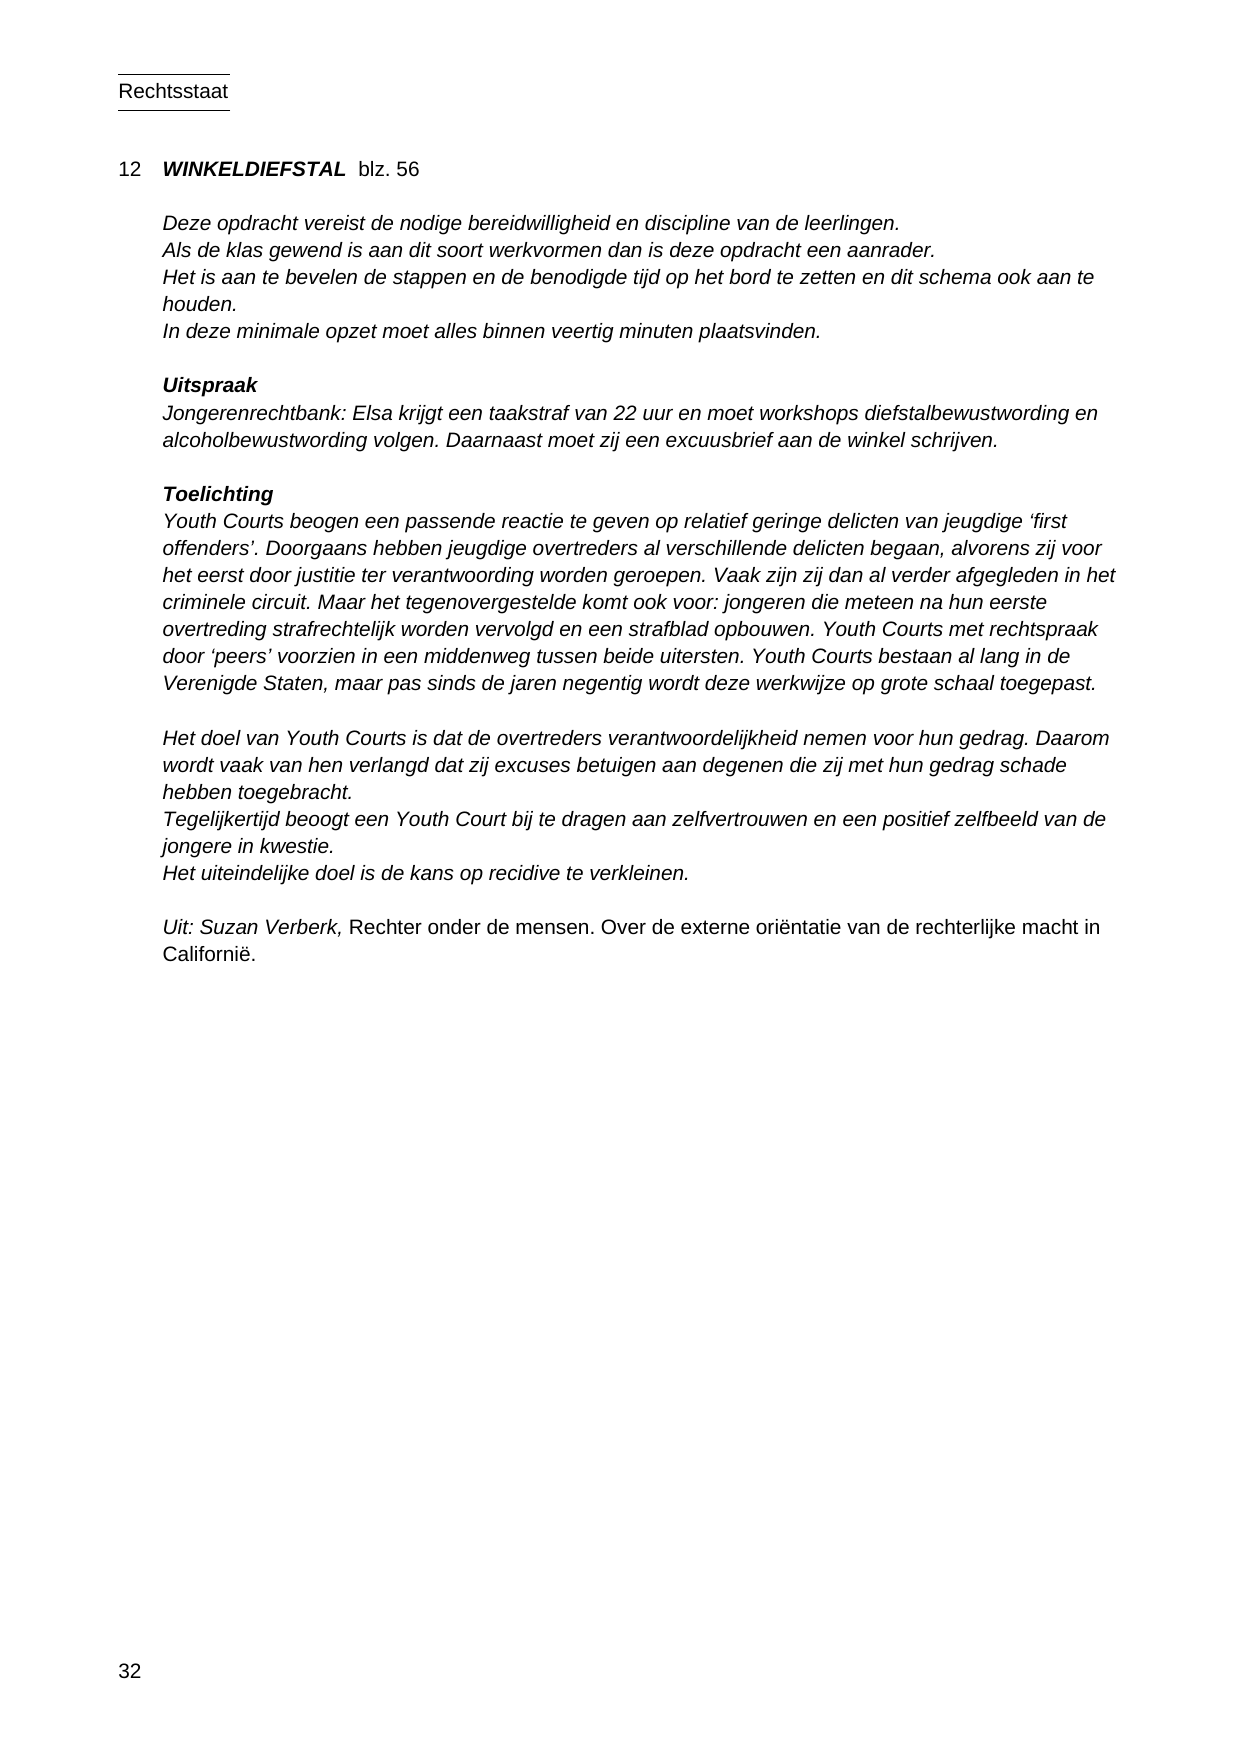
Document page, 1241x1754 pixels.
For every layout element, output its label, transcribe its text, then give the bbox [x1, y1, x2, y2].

text Uit: Suzan Verberk, Rechter onder de mensen. Over de externe oriëntatie van de rechterlijke macht in Californië. [162, 912, 1122, 966]
text Tegelijkertijd beoogt een Youth Court bij te dragen aan zelfvertrouwen en een positief zelfbeeld van de jongere in kwestie. [162, 803, 1122, 858]
text Als de klas gewend is aan dit soort werkvormen dan is deze opdracht een aanrader. [162, 235, 1122, 262]
text 12 winkeldiefstal blz. 56 [118, 153, 1122, 181]
text Jongerenrechtbank: Elsa krijgt een taakstraf van 22 uur en moet workshops diefstalbewustwording en alcoholbewustwording volgen. Daarnaast moet zij een excuusbrief aan de winkel schrijven. [162, 397, 1122, 451]
text Het is aan te bevelen de stappen en de benodigde tijd op het bord te zetten en dit schema ook aan te houden. [162, 262, 1122, 316]
text Het doel van Youth Courts is dat de overtreders verantwoordelijkheid nemen voor hun gedrag. Daarom wordt vaak van hen verlangd dat zij excuses betuigen aan degenen die zij met hun gedrag schade hebben toegebracht. [162, 722, 1122, 803]
text Uitspraak [162, 370, 1122, 397]
text Toelichting [162, 478, 1122, 506]
text Youth Courts beogen een passende reactie te geven op relatief geringe delicten van jeugdige ‘first offenders’. Doorgaans hebben jeugdige overtreders al verschillende delicten begaan, alvorens zij voor het eerst door justitie ter verantwoording worden geroepen. Vaak zijn zij dan al verder afgegleden in het criminele circuit. Maar het tegenovergestelde komt ook voor: jongeren die meteen na hun eerste overtreding strafrechtelijk worden vervolgd en een strafblad opbouwen. Youth Courts met rechtspraak door ‘peers’ voorzien in een middenweg tussen beide uitersten. Youth Courts bestaan al lang in de Verenigde Staten, maar pas sinds de jaren negentig wordt deze werkwijze op grote schaal toegepast. [162, 506, 1122, 695]
text Deze opdracht vereist de nodige bereidwilligheid en discipline van de leerlingen. [162, 208, 1122, 235]
text Het uiteindelijke doel is de kans op recidive te verkleinen. [162, 858, 1122, 885]
text In deze minimale opzet moet alles binnen veertig minuten plaatsvinden. [162, 316, 1122, 343]
